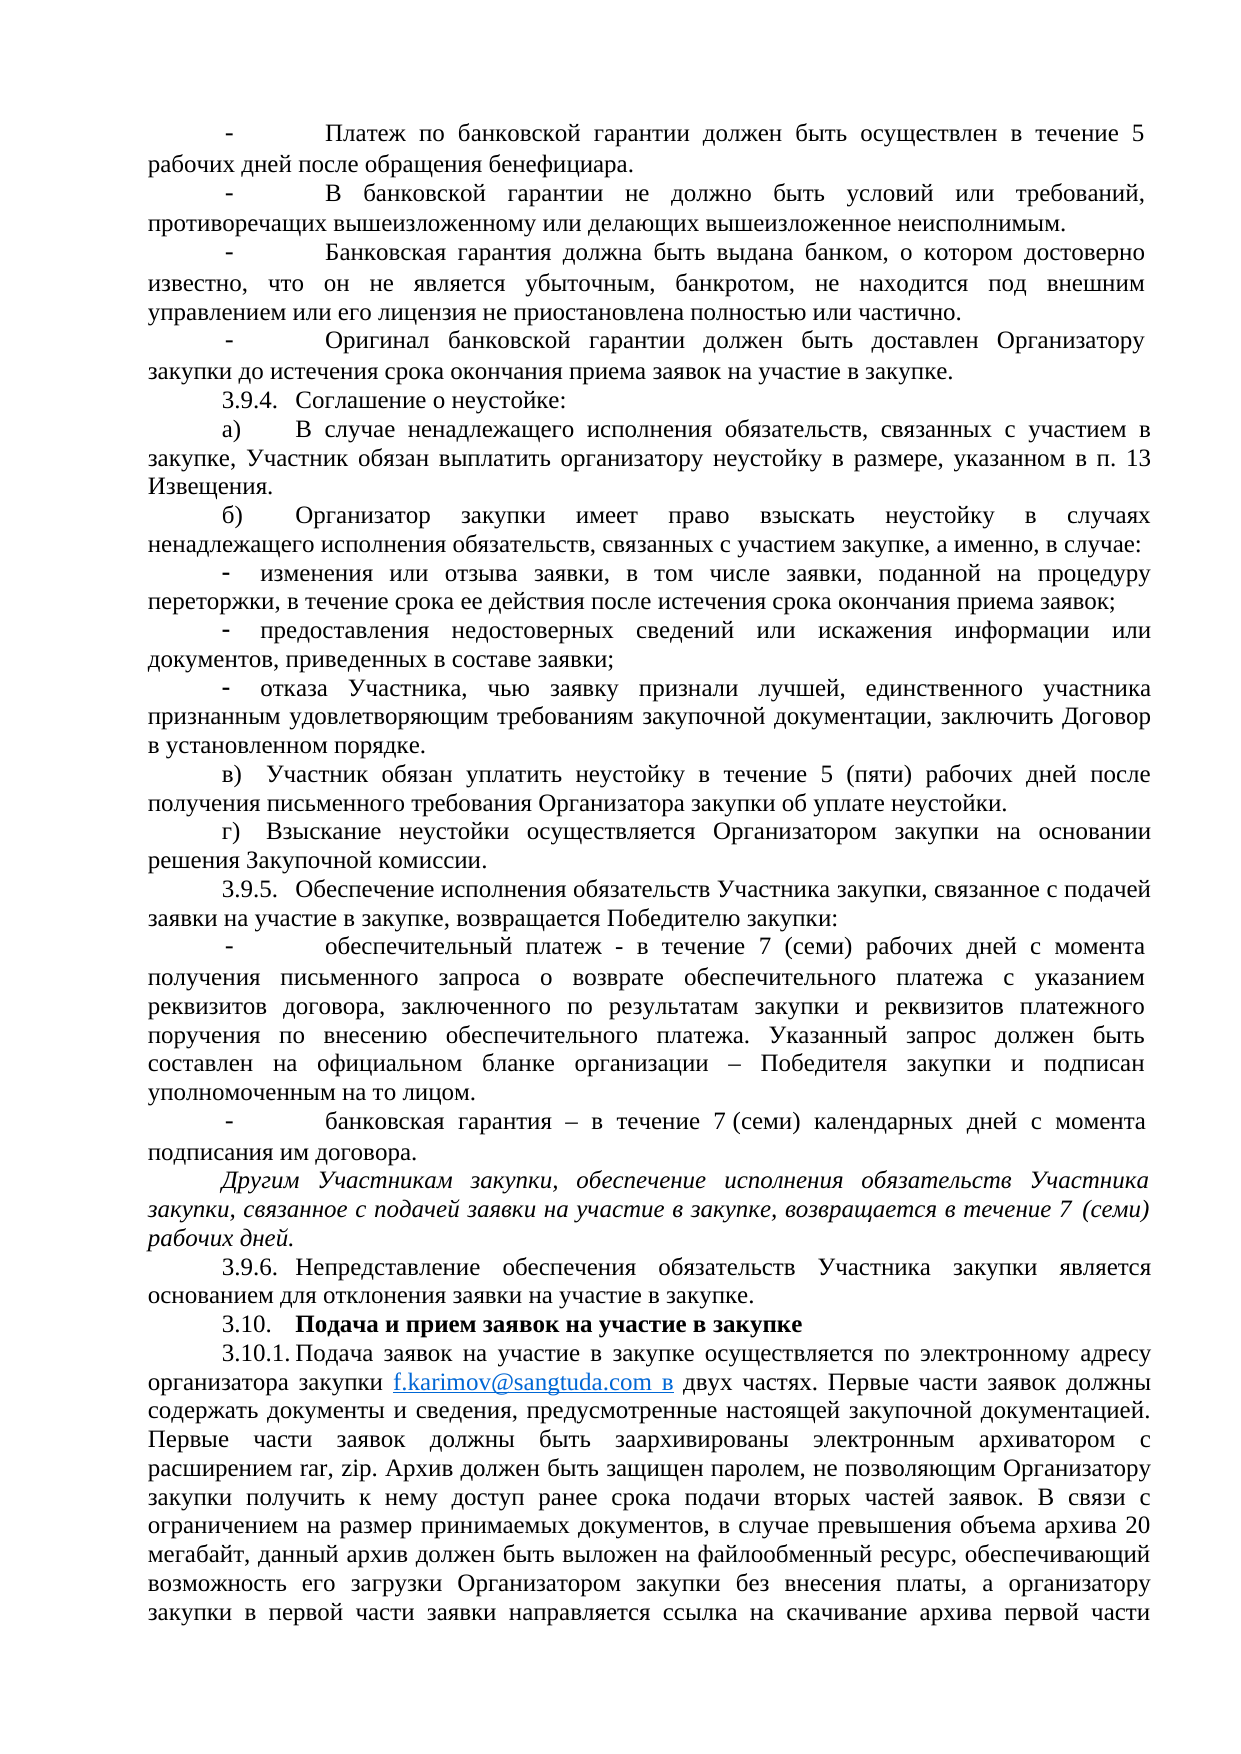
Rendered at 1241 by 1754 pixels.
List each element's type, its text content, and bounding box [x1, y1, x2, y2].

text Другим Участникам закупки, обеспечение исполнения обязательств Участника закупки, связанное с подачей заявки на участие в закупке, возвращается в течение 7 (семи) рабочих дней. [148, 1166, 1152, 1252]
list Непредставление обеспечения обязательств Участника закупки является основанием для отклонения заявки на участие в закупке. [148, 1252, 1152, 1309]
list Банковская гарантия должна быть выдана банком, о котором достоверно известно, что он не является убыточным, банкротом, не находится под внешним управлением или его лицензия не приостановлена полностью или частично. [148, 237, 1146, 326]
list Организатор закупки имеет право взыскать неустойку в случаях ненадлежащего исполнения обязательств, связанных с участием закупке, а именно, в случае: [148, 500, 1152, 558]
list Обеспечение исполнения обязательств Участника закупки, связанное с подачей заявки на участие в закупке, возвращается Победителю закупки: [148, 874, 1152, 931]
list Подача и прием заявок на участие в закупке [148, 1309, 1152, 1338]
list Оригинал банковской гарантии должен быть доставлен Организатору закупки до истечения срока окончания приема заявок на участие в закупке. [148, 326, 1146, 385]
list изменения или отзыва заявки, в том числе заявки, поданной на процедуру переторжки, в течение срока ее действия после истечения срока окончания приема заявок; [148, 558, 1152, 615]
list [148, 1338, 1152, 1626]
list банковская гарантия – в течение 7 (семи) календарных дней с момента подписания им договора. [148, 1106, 1146, 1166]
list предоставления недостоверных сведений или искажения информации или документов, приведенных в составе заявки; [148, 615, 1152, 673]
list отказа Участника, чью заявку признали лучшей, единственного участника признанным удовлетворяющим требованиям закупочной документации, заключить Договор в установленном порядке. [148, 673, 1152, 759]
list Соглашение о неустойке: [148, 385, 1152, 414]
list Взыскание неустойки осуществляется Организатором закупки на основании решения Закупочной комиссии. [148, 816, 1152, 874]
list В банковской гарантии не должно быть условий или требований, противоречащих вышеизложенному или делающих вышеизложенное неисполнимым. [148, 178, 1146, 237]
list обеспечительный платеж - в течение 7 (семи) рабочих дней с момента получения письменного запроса о возврате обеспечительного платежа с указанием реквизитов договора, заключенного по результатам закупки и реквизитов платежного поручения по внесению обеспечительного платежа. Указанный запрос должен быть составлен на официальном бланке организации – Победителя закупки и подписан уполномоченным на то лицом. [148, 931, 1146, 1106]
list В случае ненадлежащего исполнения обязательств, связанных с участием в закупке, Участник обязан выплатить организатору неустойку в размере, указанном в п. 13 Извещения. [148, 414, 1152, 500]
list Участник обязан уплатить неустойку в течение 5 (пяти) рабочих дней после получения письменного требования Организатора закупки об уплате неустойки. [148, 759, 1152, 816]
list Платеж по банковской гарантии должен быть осуществлен в течение 5 рабочих дней после обращения бенефициара. [148, 118, 1146, 178]
